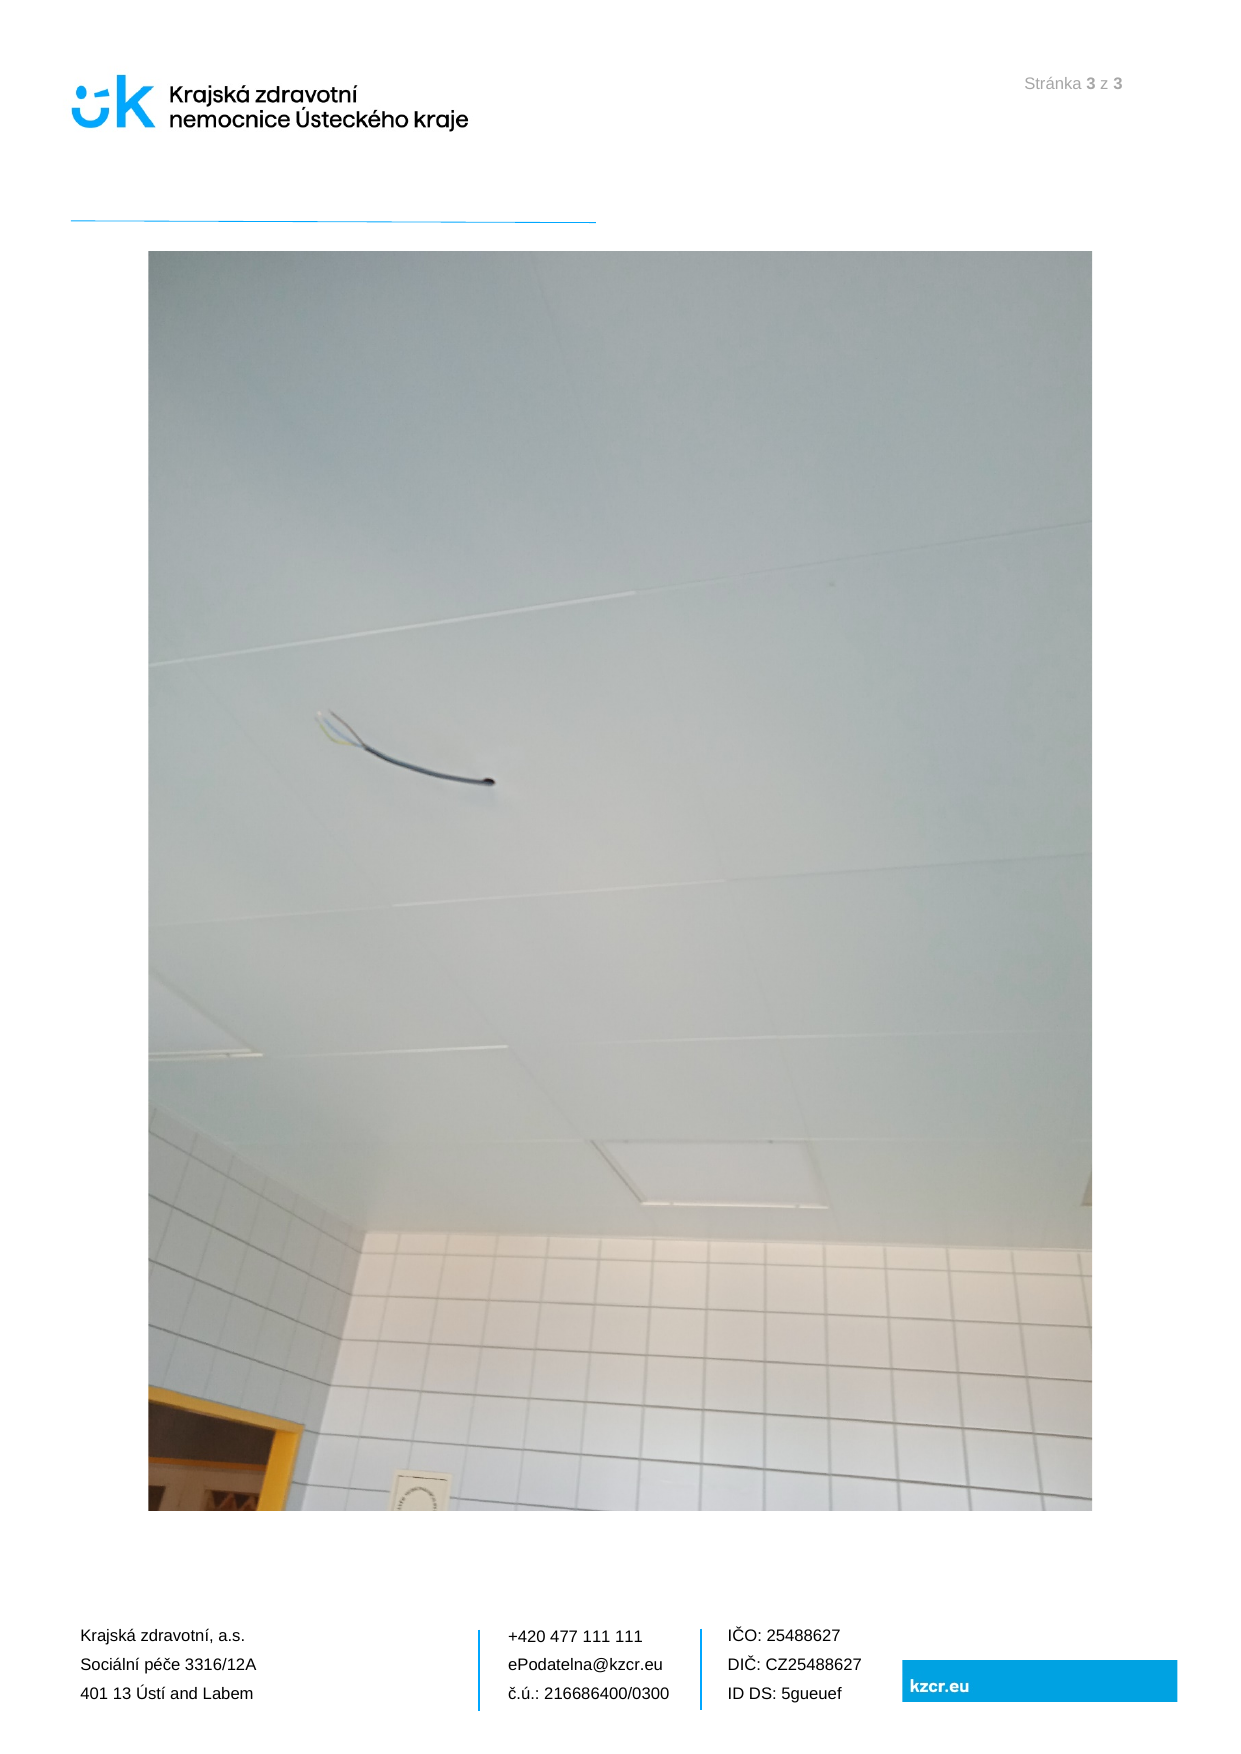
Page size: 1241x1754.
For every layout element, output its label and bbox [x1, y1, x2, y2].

picture [30, 44, 509, 169]
picture [911, 1680, 944, 1692]
picture [950, 1683, 968, 1692]
picture [148, 251, 1093, 1511]
